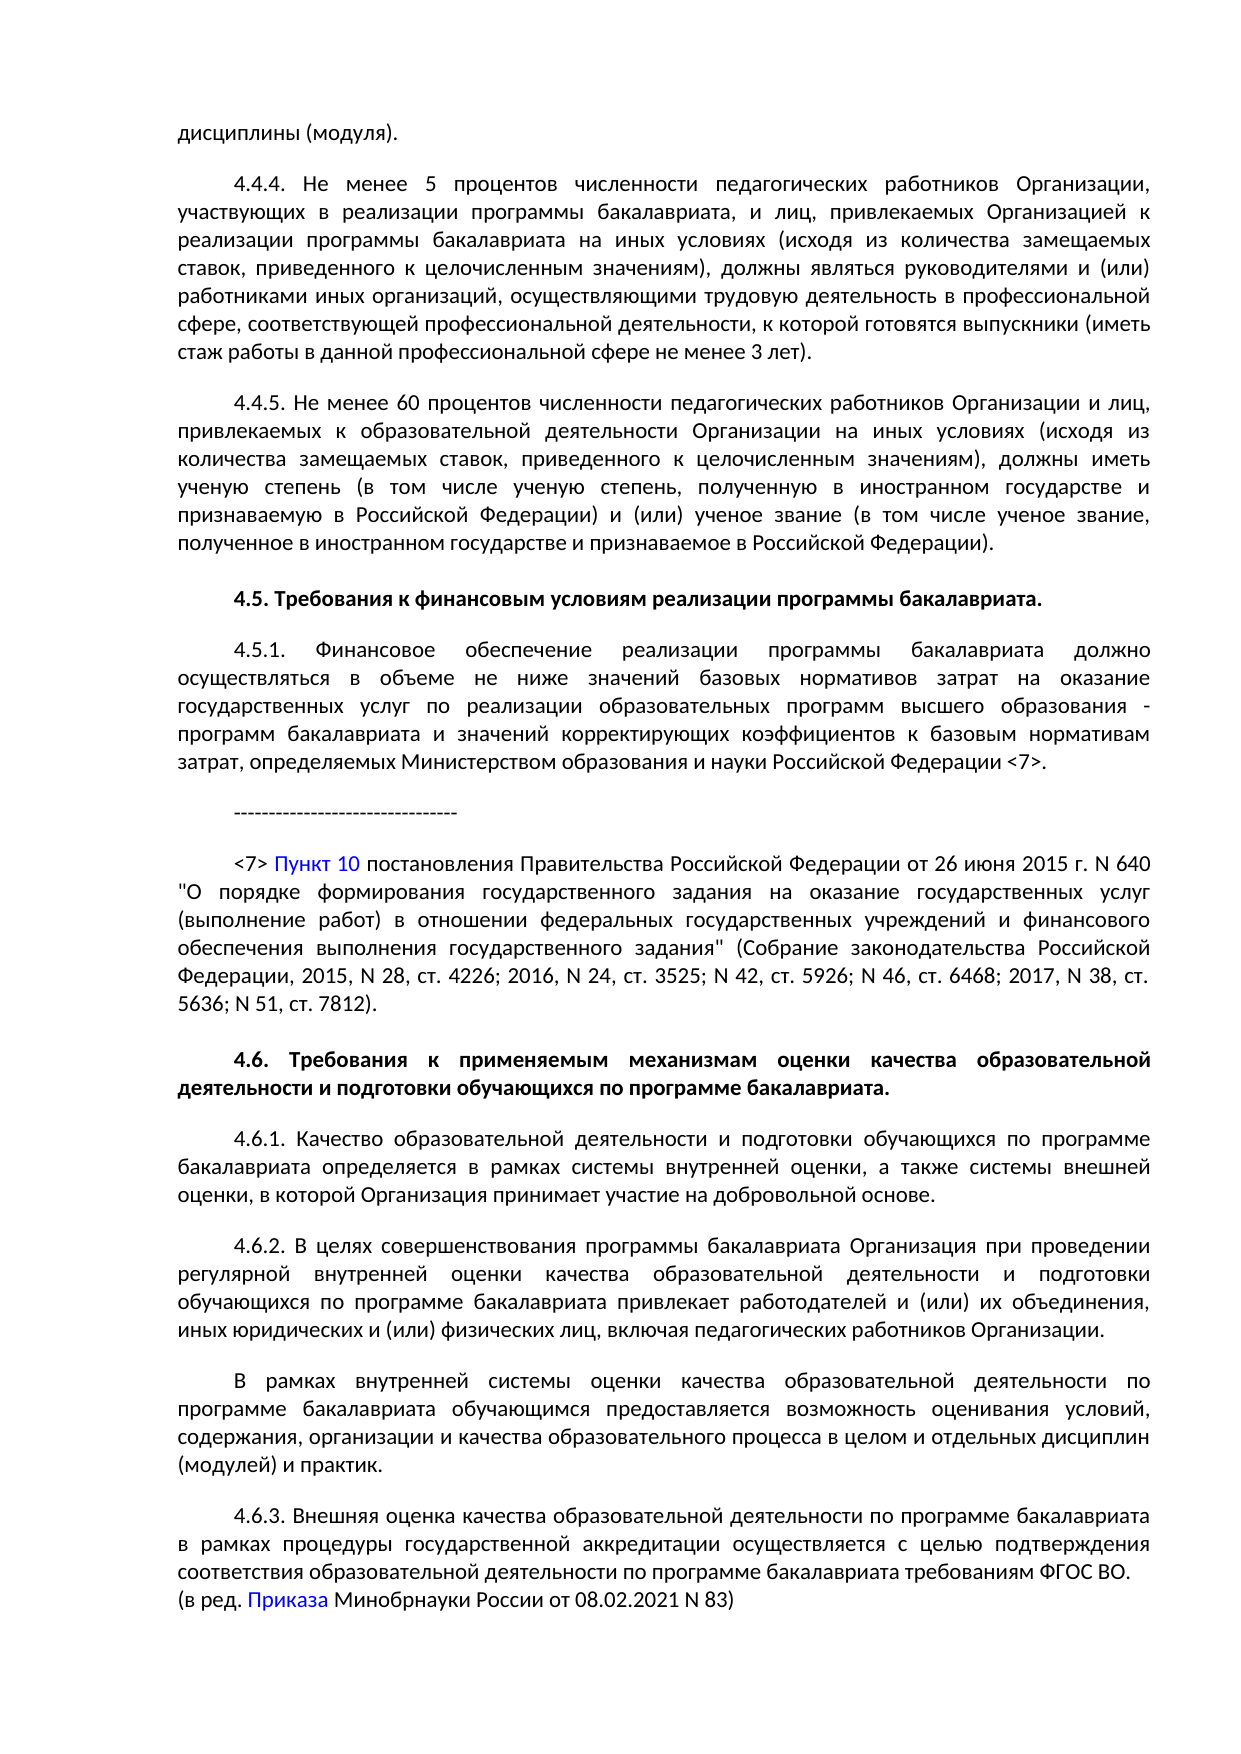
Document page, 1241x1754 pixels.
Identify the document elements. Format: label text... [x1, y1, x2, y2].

title 4.5. Требования к финансовым условиям реализации программы бакалавриата. [177, 584, 1152, 612]
text -------------------------------- [177, 798, 1152, 826]
text В рамках внутренней системы оценки качества образовательной деятельности по программе бакалавриата обучающимся предоставляется возможность оценивания условий, содержания, организации и качества образовательного процесса в целом и отдельных дисциплин (модулей) и практик. [177, 1366, 1152, 1478]
text 4.5.1. Финансовое обеспечение реализации программы бакалавриата должно осуществляться в объеме не ниже значений базовых нормативов затрат на оказание государственных услуг по реализации образовательных программ высшего образования - программ бакалавриата и значений корректирующих коэффициентов к базовым нормативам затрат, определяемых Министерством образования и науки Российской Федерации <7>. [177, 635, 1152, 775]
text 4.4.5. Не менее 60 процентов численности педагогических работников Организации и лиц, привлекаемых к образовательной деятельности Организации на иных условиях (исходя из количества замещаемых ставок, приведенного к целочисленным значениям), должны иметь ученую степень (в том числе ученую степень, полученную в иностранном государстве и признаваемую в Российской Федерации) и (или) ученое звание (в том числе ученое звание, полученное в иностранном государстве и признаваемое в Российской Федерации). [177, 388, 1152, 556]
text 4.6.3. Внешняя оценка качества образовательной деятельности по программе бакалавриата в рамках процедуры государственной аккредитации осуществляется с целью подтверждения соответствия образовательной деятельности по программе бакалавриата требованиям ФГОС ВО. [177, 1501, 1152, 1585]
text 4.4.4. Не менее 5 процентов численности педагогических работников Организации, участвующих в реализации программы бакалавриата, и лиц, привлекаемых Организацией к реализации программы бакалавриата на иных условиях (исходя из количества замещаемых ставок, приведенного к целочисленным значениям), должны являться руководителями и (или) работниками иных организаций, осуществляющими трудовую деятельность в профессиональной сфере, соответствующей профессиональной деятельности, к которой готовятся выпускники (иметь стаж работы в данной профессиональной сфере не менее 3 лет). [177, 169, 1152, 365]
text (в ред. Приказа Минобрнауки России от 08.02.2021 N 83) [177, 1585, 1152, 1613]
text 4.6.2. В целях совершенствования программы бакалавриата Организация при проведении регулярной внутренней оценки качества образовательной деятельности и подготовки обучающихся по программе бакалавриата привлекает работодателей и (или) их объединения, иных юридических и (или) физических лиц, включая педагогических работников Организации. [177, 1231, 1152, 1343]
title 4.6. Требования к применяемым механизмам оценки качества образовательной деятельности и подготовки обучающихся по программе бакалавриата. [177, 1045, 1152, 1101]
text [177, 118, 1152, 146]
text 4.6.1. Качество образовательной деятельности и подготовки обучающихся по программе бакалавриата определяется в рамках системы внутренней оценки, а также системы внешней оценки, в которой Организация принимает участие на добровольной основе. [177, 1124, 1152, 1208]
text <7> Пункт 10 постановления Правительства Российской Федерации от 26 июня 2015 г. N 640 "О порядке формирования государственного задания на оказание государственных услуг (выполнение работ) в отношении федеральных государственных учреждений и финансового обеспечения выполнения государственного задания" (Собрание законодательства Российской Федерации, 2015, N 28, ст. 4226; 2016, N 24, ст. 3525; N 42, ст. 5926; N 46, ст. 6468; 2017, N 38, ст. 5636; N 51, ст. 7812). [177, 849, 1152, 1017]
